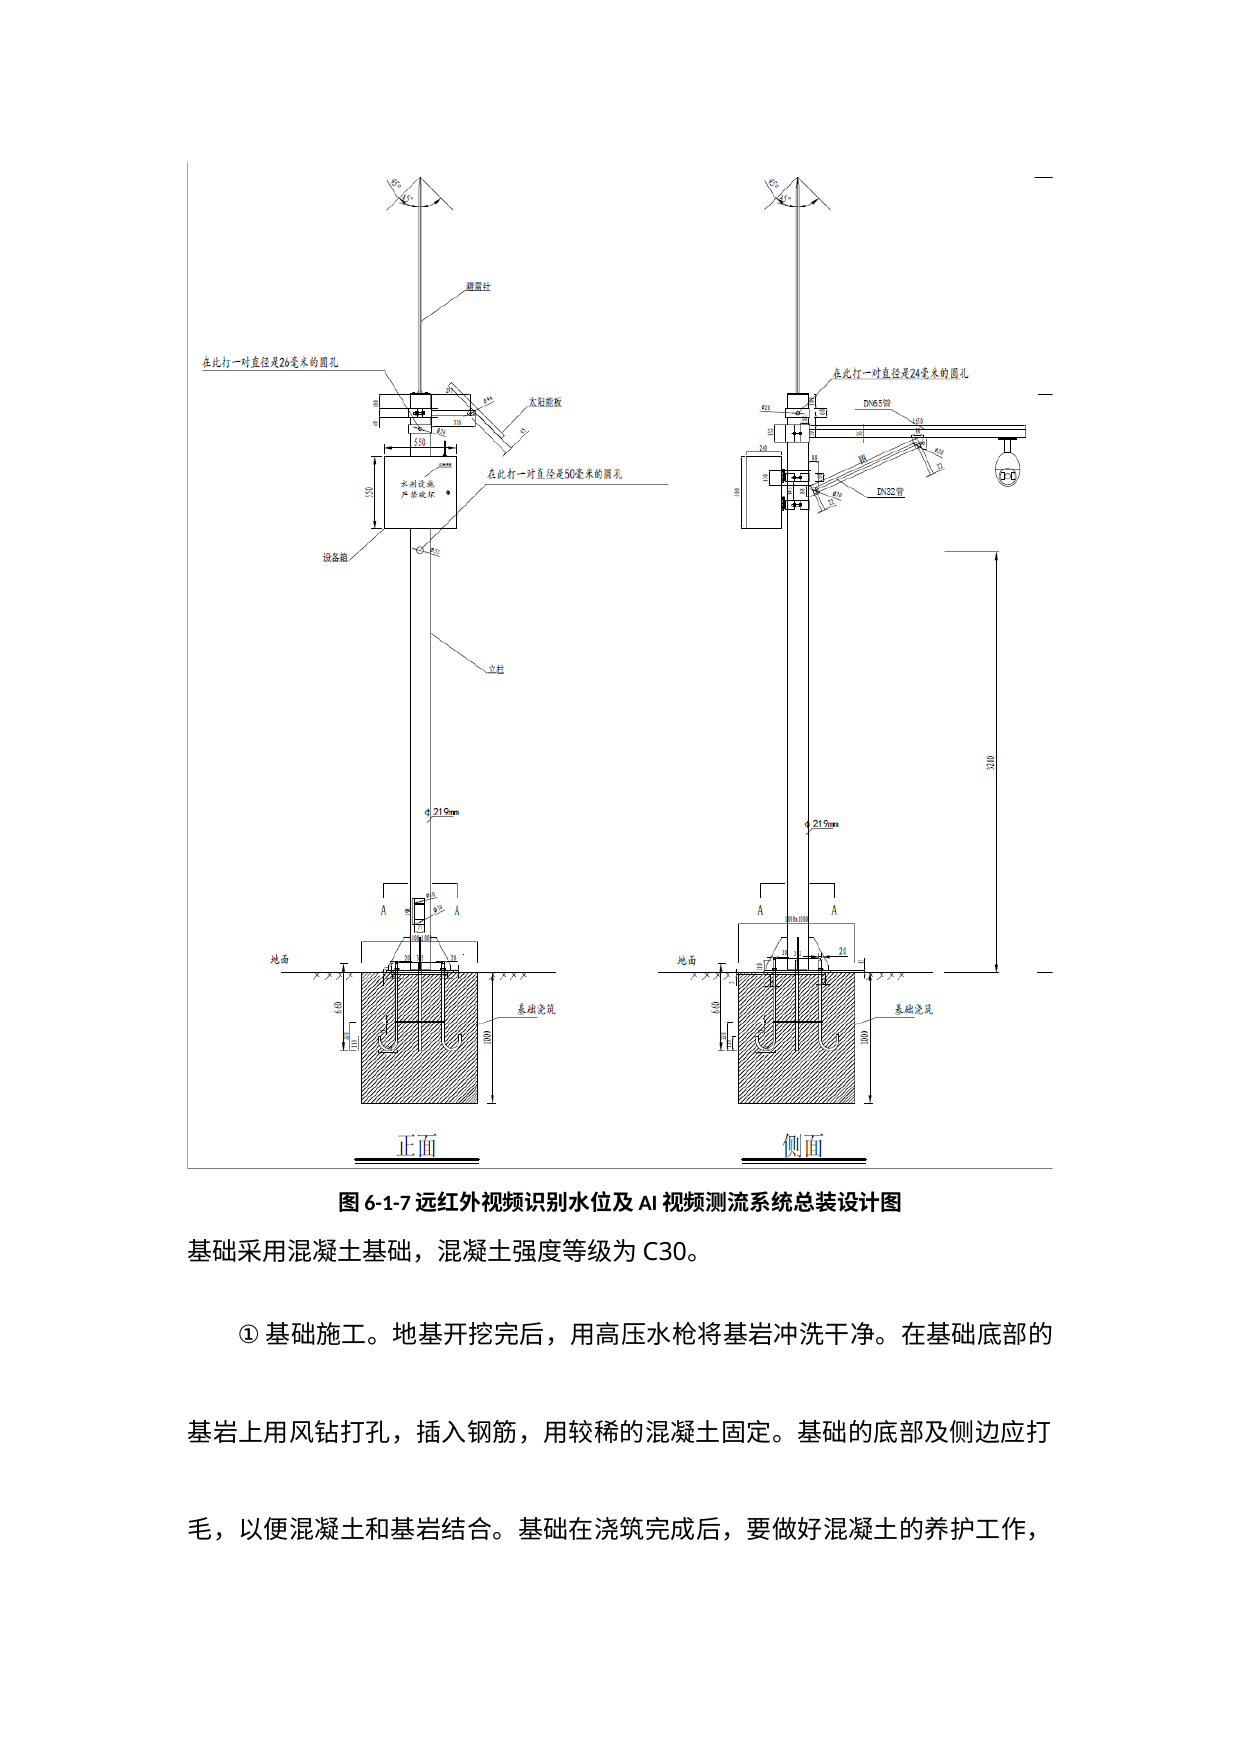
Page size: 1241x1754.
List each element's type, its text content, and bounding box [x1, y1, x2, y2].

picture [187, 162, 1053, 1169]
text 图6-1-7远红外视频识别水位及AI视频测流系统总装设计图 [187, 1185, 1053, 1217]
text 基础采用混凝土基础，混凝土强度等级为C30。 [187, 1217, 1053, 1282]
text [187, 1300, 1053, 1560]
